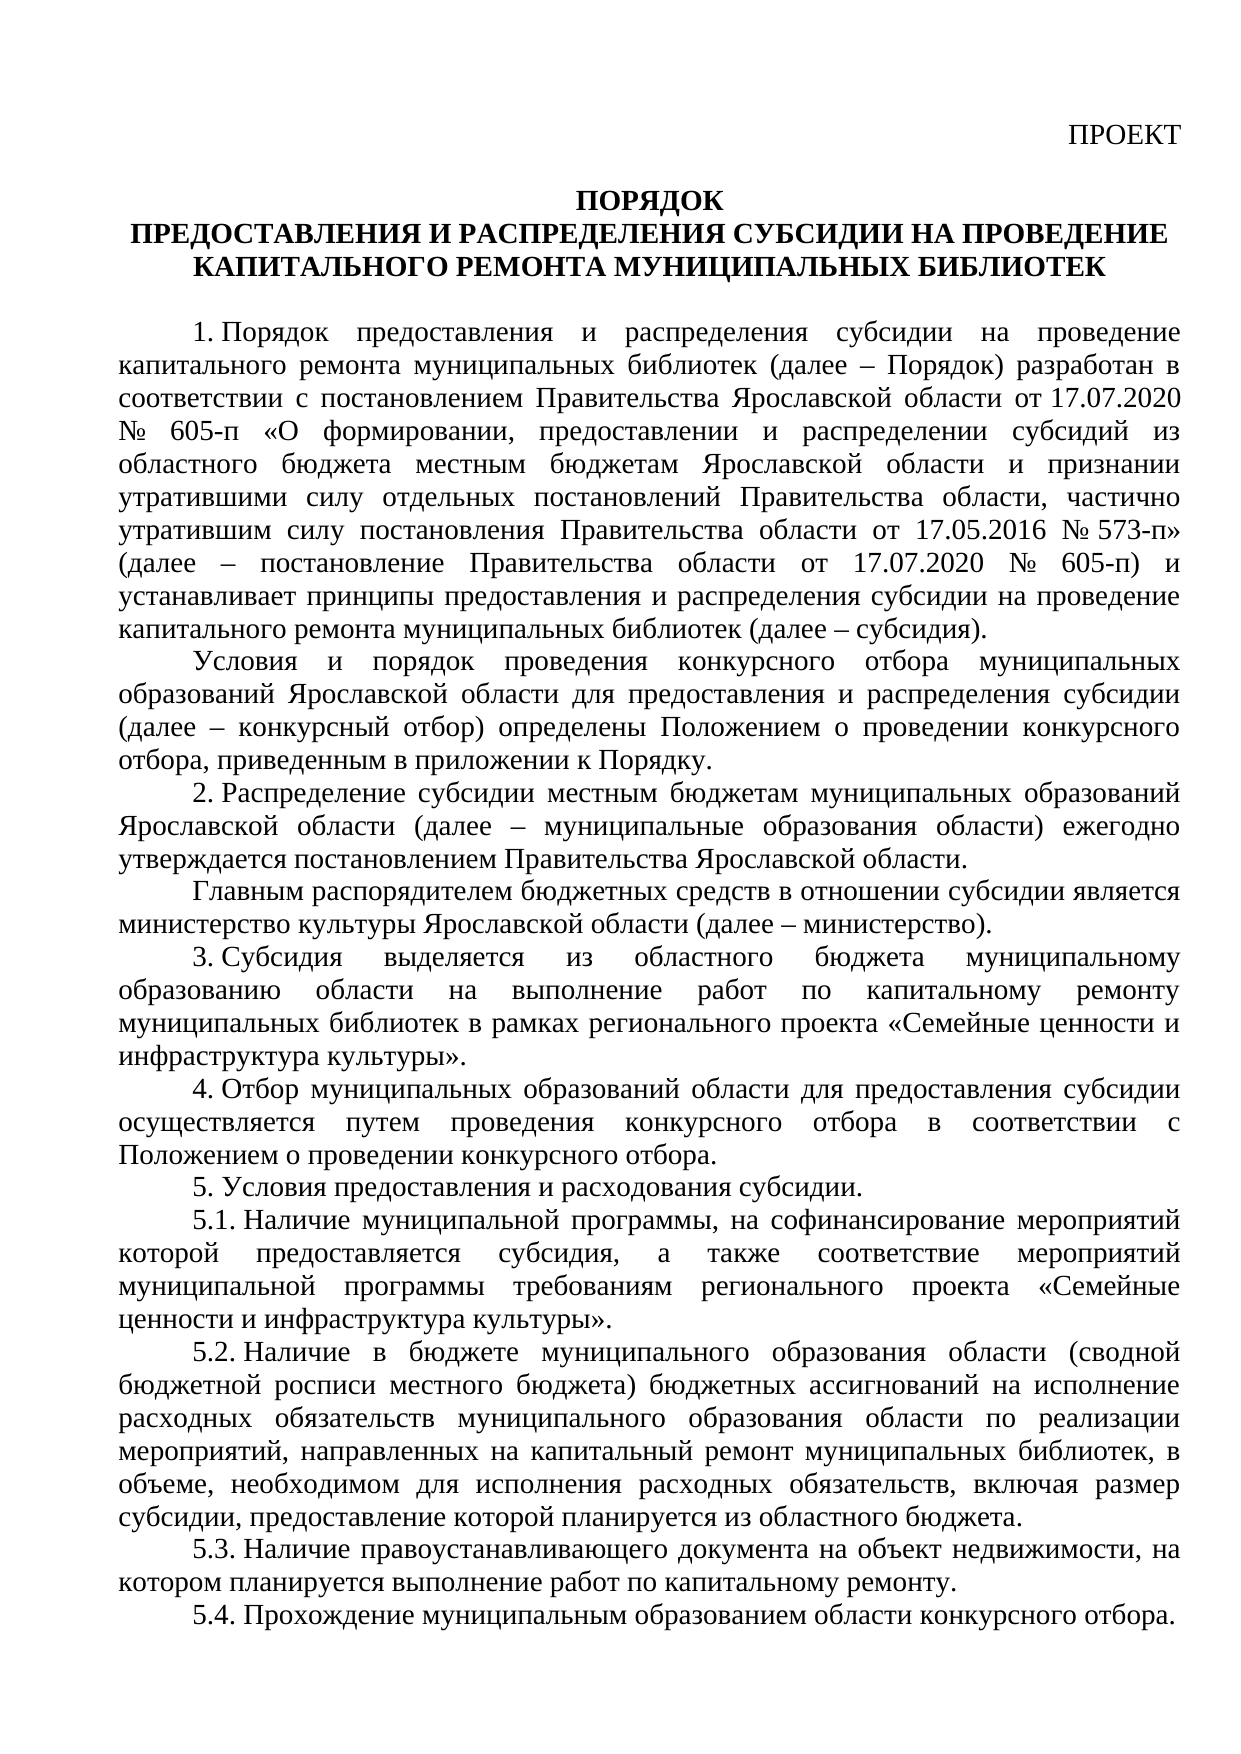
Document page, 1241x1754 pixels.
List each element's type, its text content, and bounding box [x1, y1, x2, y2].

text ПРОЕКТ [118, 118, 1181, 151]
text 5. Условия предоставления и расходования субсидии. [118, 1170, 1181, 1203]
text 5.4. Прохождение муниципальным образованием области конкурсного отбора. [118, 1598, 1181, 1631]
text 3. Субсидия выделяется из областного бюджета муниципальному образованию области на выполнение работ по капитальному ремонту муниципальных библиотек в рамках регионального проекта «Семейные ценности и инфраструктура культуры». [118, 940, 1181, 1072]
text 5.3. Наличие правоустанавливающего документа на объект недвижимости, на котором планируется выполнение работ по капитальному ремонту. [118, 1532, 1181, 1598]
text 4. Отбор муниципальных образований области для предоставления субсидии осуществляется путем проведения конкурсного отбора в соответствии с Положением о проведении конкурсного отбора. [118, 1072, 1181, 1170]
text 1. Порядок предоставления и распределения субсидии на проведение капитального ремонта муниципальных библиотек (далее – Порядок) разработан в соответствии с постановлением Правительства Ярославской области от 17.07.2020 № 605-п «О формировании, предоставлении и распределении субсидий из областного бюджета местным бюджетам Ярославской области и признании утратившими силу отдельных постановлений Правительства области, частично утратившим силу постановления Правительства области от 17.05.2016 № 573-п» (далее – постановление Правительства области от 17.07.2020 № 605-п) и устанавливает принципы предоставления и распределения субсидии на проведение капитального ремонта муниципальных библиотек (далее – субсидия). [118, 315, 1181, 644]
text Условия и порядок проведения конкурсного отбора муниципальных образований Ярославской области для предоставления и распределения субсидии (далее – конкурсный отбор) определены Положением о проведении конкурсного отбора, приведенным в приложении к Порядку. [118, 644, 1181, 776]
text 5.1. Наличие муниципальной программы, на софинансирование мероприятий которой предоставляется субсидия, а также соответствие мероприятий муниципальной программы требованиям регионального проекта «Семейные ценности и инфраструктура культуры». [118, 1203, 1181, 1335]
text 5.2. Наличие в бюджете муниципального образования области (сводной бюджетной росписи местного бюджета) бюджетных ассигнований на исполнение расходных обязательств муниципального образования области по реализации мероприятий, направленных на капитальный ремонт муниципальных библиотек, в объеме, необходимом для исполнения расходных обязательств, включая размер субсидии, предоставление которой планируется из областного бюджета. [118, 1335, 1181, 1532]
text Главным распорядителем бюджетных средств в отношении субсидии является министерство культуры Ярославской области (далее – министерство). [118, 874, 1181, 940]
text ПОРЯДОК ПРЕДОСТАВЛЕНИЯ И РАСПРЕДЕЛЕНИЯ СУБСИДИИ НА ПРОВЕДЕНИЕ КАПИТАЛЬНОГО РЕМОНТА МУНИЦИПАЛЬНЫХ БИБЛИОТЕК [118, 184, 1181, 282]
text 2. Распределение субсидии местным бюджетам муниципальных образований Ярославской области (далее – муниципальные образования области) ежегодно утверждается постановлением Правительства Ярославской области. [118, 776, 1181, 874]
